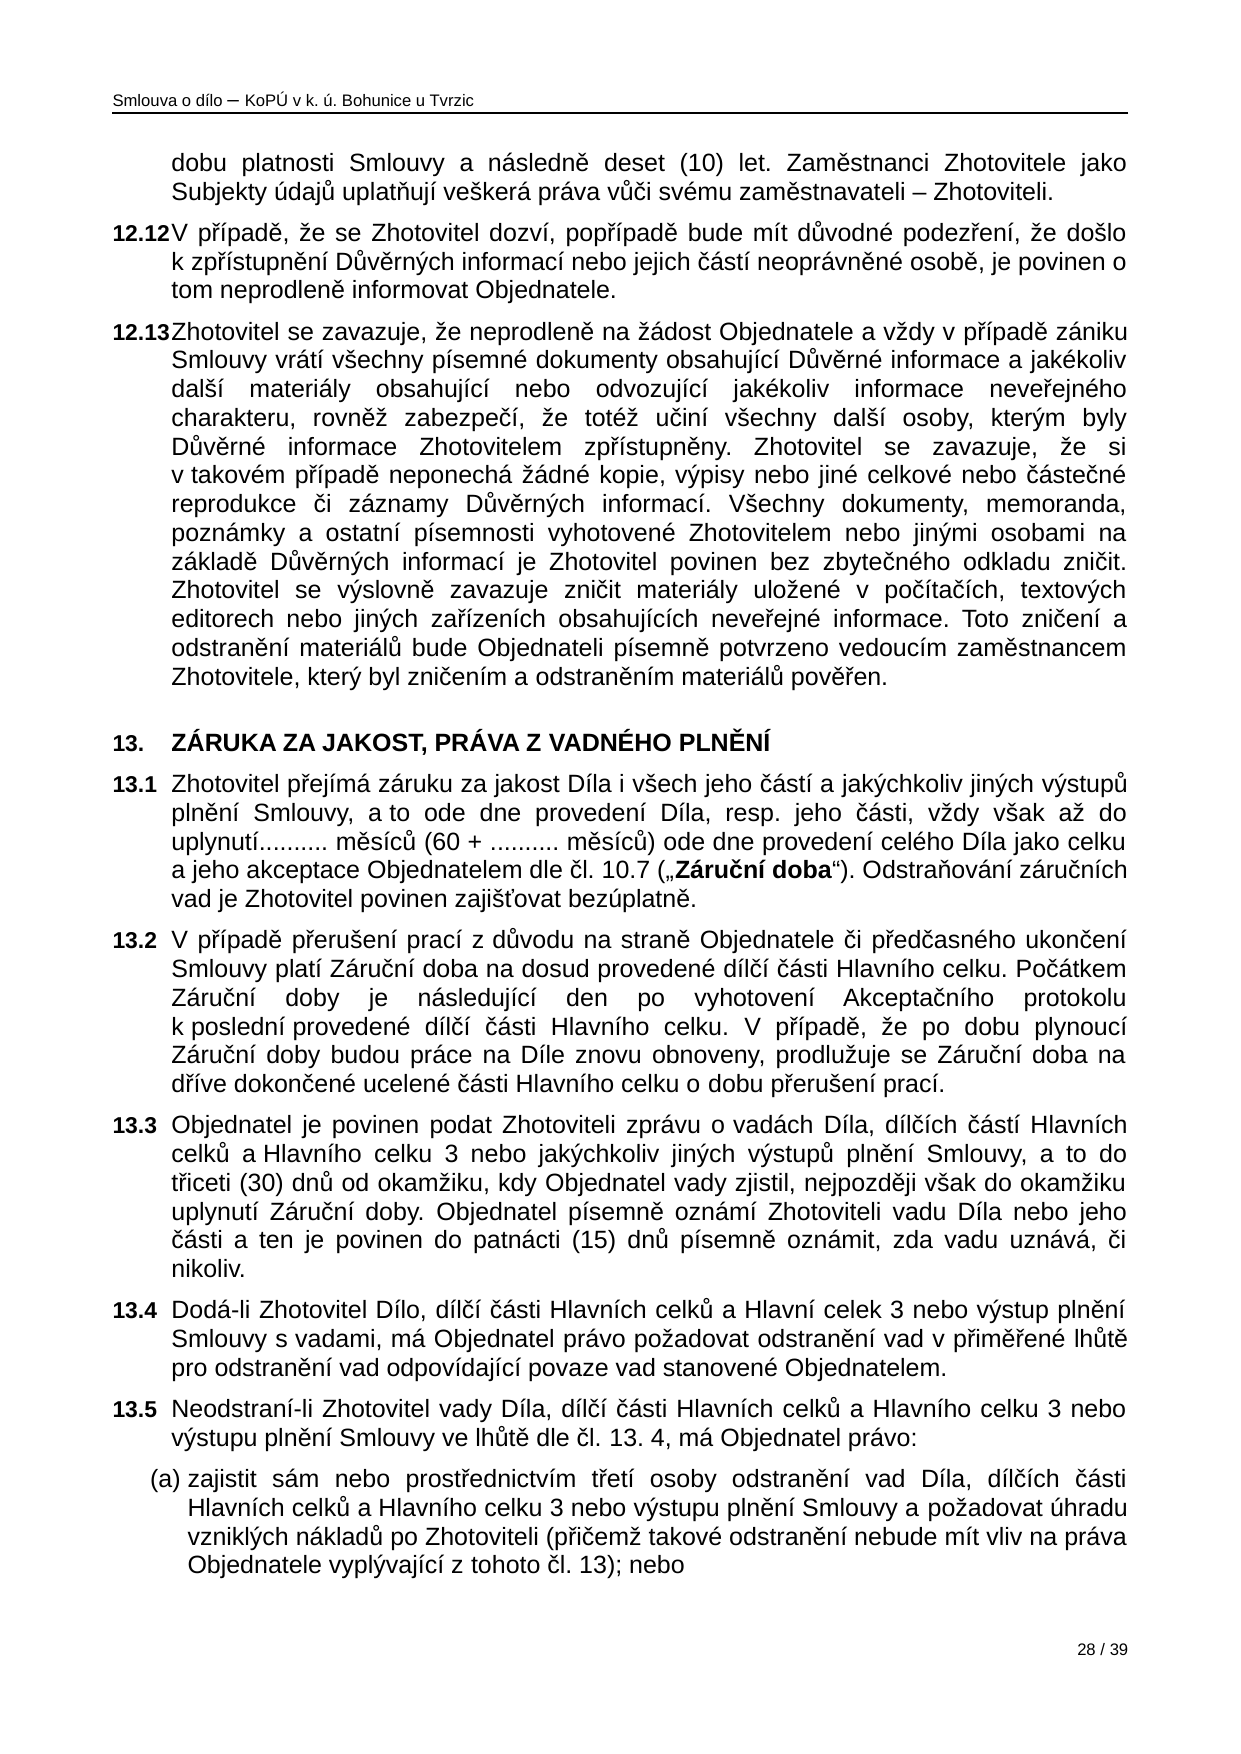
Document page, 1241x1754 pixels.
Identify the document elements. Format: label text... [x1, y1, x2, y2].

list zajistit sám nebo prostřednictvím třetí osoby odstranění vad Díla, dílčích části Hlavních celků a Hlavního celku 3 nebo výstupu plnění Smlouvy a požadovat úhradu vzniklých nákladů po Zhotoviteli (přičemž takové odstranění nebude mít vliv na práva Objednatele vyplývající z tohoto čl. 13); nebo [150, 1464, 1128, 1579]
text Zhotovitel se zavazuje, že neprodleně na žádost Objednatele a vždy v případě zániku Smlouvy vrátí všechny písemné dokumenty obsahující Důvěrné informace a jakékoliv další materiály obsahující nebo odvozující jakékoliv informace neveřejného charakteru, rovněž zabezpečí, že totéž učiní všechny další osoby, kterým byly Důvěrné informace Zhotovitelem zpřístupněny. Zhotovitel se zavazuje, že si v takovém případě neponechá žádné kopie, výpisy nebo jiné celkové nebo částečné reprodukce či záznamy Důvěrných informací. Všechny dokumenty, memoranda, poznámky a ostatní písemnosti vyhotovené Zhotovitelem nebo jinými osobami na základě Důvěrných informací je Zhotovitel povinen bez zbytečného odkladu zničit. Zhotovitel se výslovně zavazuje zničit materiály uložené v počítačích, textových editorech nebo jiných zařízeních obsahujících neveřejné informace. Toto zničení a odstranění materiálů bude Objednateli písemně potvrzeno vedoucím zaměstnancem Zhotovitele, který byl zničením a odstraněním materiálů pověřen. [112, 316, 1128, 690]
text Dodá-li Zhotovitel Dílo, dílčí části Hlavních celků a Hlavní celek 3 nebo výstup plnění Smlouvy s vadami, má Objednatel právo požadovat odstranění vad v přiměřené lhůtě pro odstranění vad odpovídající povaze vad stanovené Objednatelem. [112, 1295, 1128, 1381]
text Neodstraní-li Zhotovitel vady Díla, dílčí části Hlavních celků a Hlavního celku 3 nebo výstupu plnění Smlouvy ve lhůtě dle čl. 13. 4, má Objednatel právo: [112, 1394, 1128, 1451]
text Zhotovitel přejímá záruku za jakost Díla i všech jeho částí a jakýchkoliv jiných výstupů plnění Smlouvy, a to ode dne provedení Díla, resp. jeho části, vždy však až do uplynutí.......... měsíců (60 + .......... měsíců) ode dne provedení celého Díla jako celku a jeho akceptace Objednatelem dle čl. 10.7 („Záruční doba“). Odstraňování záručních vad je Zhotovitel povinen zajišťovat bezúplatně. [112, 769, 1128, 913]
text Záruka za jakost, práva z vadného plnění [112, 728, 1128, 756]
text Objednatel je povinen podat Zhotoviteli zprávu o vadách Díla, dílčích částí Hlavních celků a Hlavního celku 3 nebo jakýchkoliv jiných výstupů plnění Smlouvy, a to do třiceti (30) dnů od okamžiku, kdy Objednatel vady zjistil, nejpozději však do okamžiku uplynutí Záruční doby. Objednatel písemně oznámí Zhotoviteli vadu Díla nebo jeho části a ten je povinen do patnácti (15) dnů písemně oznámit, zda vadu uznává, či nikoliv. [112, 1110, 1128, 1283]
text V případě přerušení prací z důvodu na straně Objednatele či předčasného ukončení Smlouvy platí Záruční doba na dosud provedené dílčí části Hlavního celku. Počátkem Záruční doby je následující den po vyhotovení Akceptačního protokolu k poslední provedené dílčí části Hlavního celku. V případě, že po dobu plynoucí Záruční doby budou práce na Díle znovu obnoveny, prodlužuje se Záruční doba na dříve dokončené ucelené části Hlavního celku o dobu přerušení prací. [112, 925, 1128, 1098]
text V případě, že se Zhotovitel dozví, popřípadě bude mít důvodné podezření, že došlo k zpřístupnění Důvěrných informací nebo jejich částí neoprávněné osobě, je povinen o tom neprodleně informovat Objednatele. [112, 218, 1128, 304]
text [112, 148, 1128, 205]
